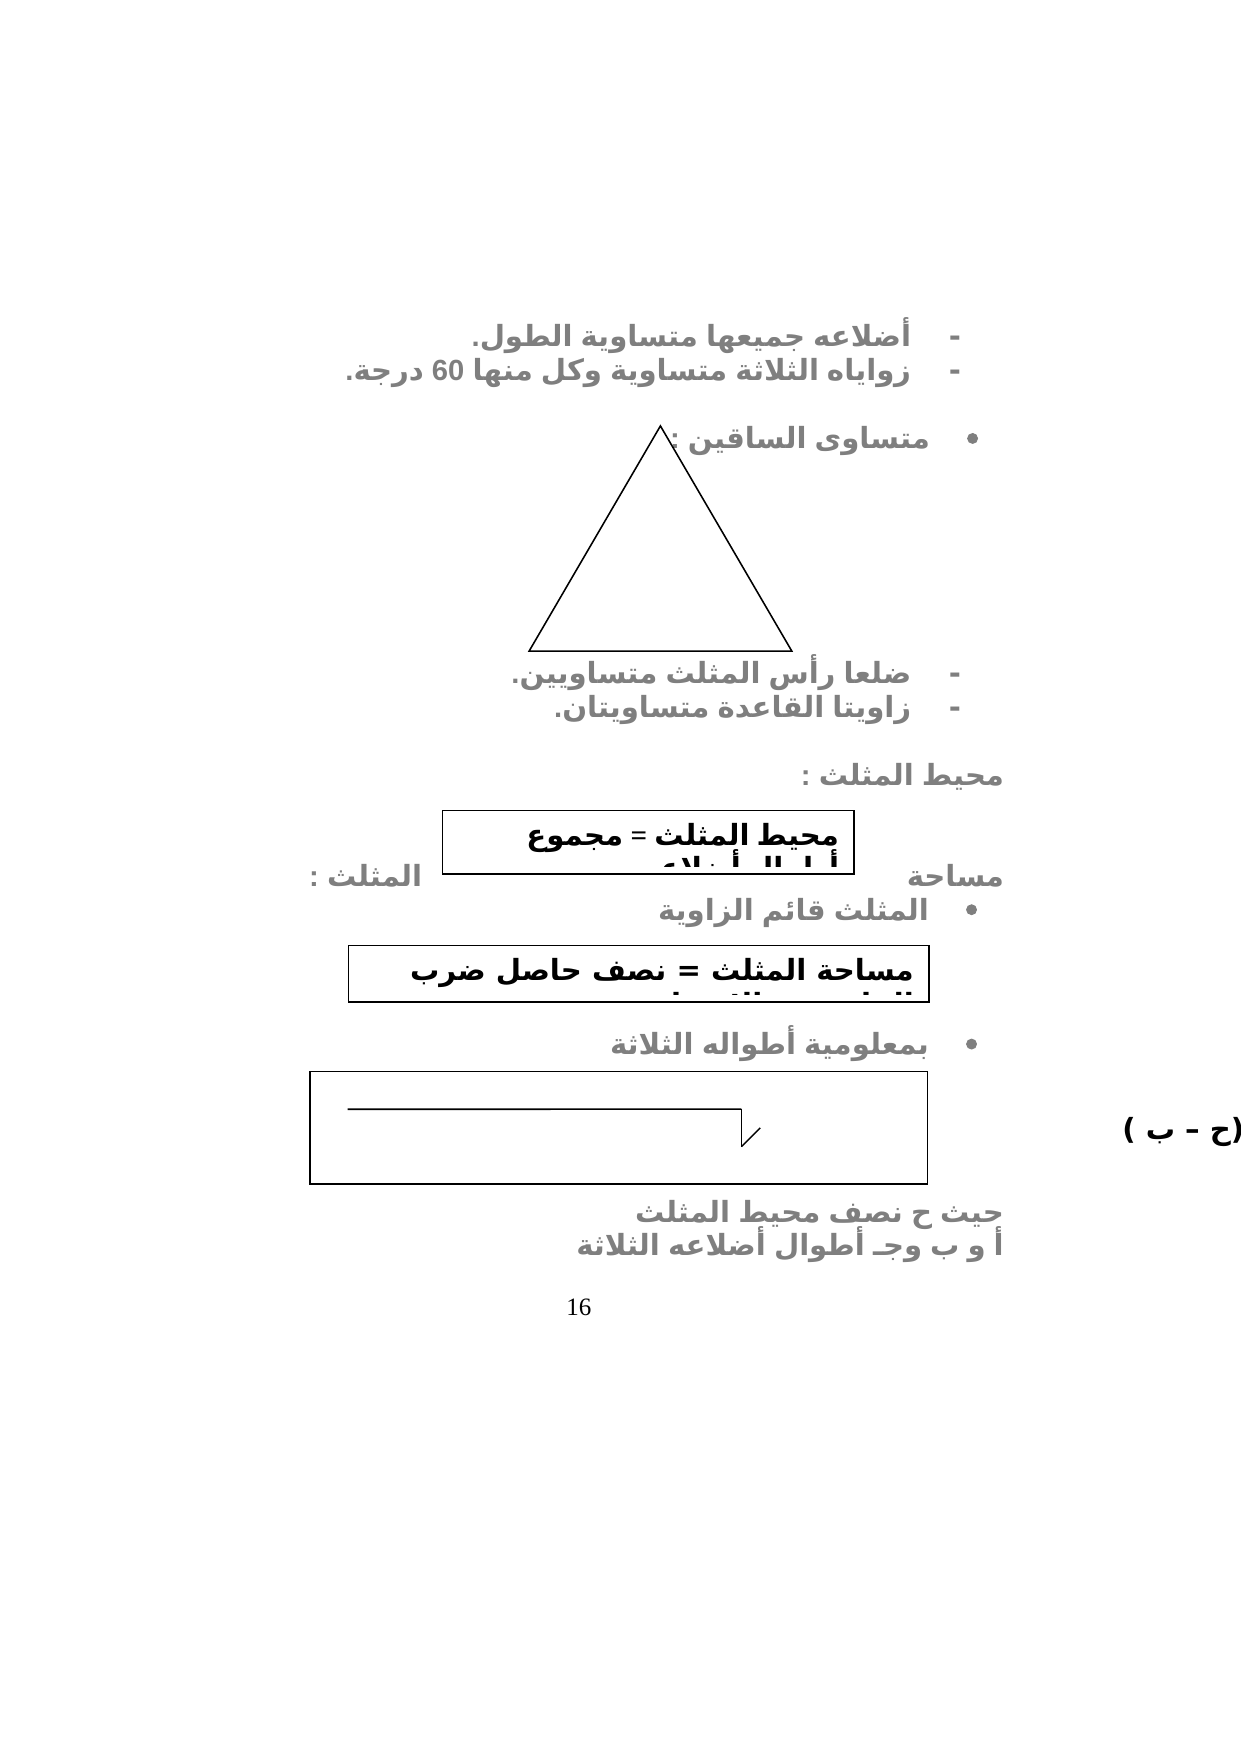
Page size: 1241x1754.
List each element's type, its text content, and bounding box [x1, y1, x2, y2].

list ضلعا رأس المثلث متساويين. [236, 656, 949, 691]
text حيث ح نصف محيط المثلث [236, 1195, 1004, 1228]
list زاويتا القاعدة متساويتان. [236, 691, 949, 725]
list بمعلومية أطواله الثلاثة [236, 1027, 966, 1061]
text مساحة المثلث : [236, 859, 1004, 892]
text محيط المثلث : [236, 758, 1004, 792]
list متساوى الساقين : [236, 421, 967, 455]
list أضلاعه جميعها متساوية الطول. [236, 319, 949, 353]
list المثلث قائم الزاوية [236, 892, 966, 926]
list زواياه الثلاثة متساوية وكل منها 60 درجة. [236, 353, 949, 388]
text أ و ب وجـ أطوال أضلاعه الثلاثة [236, 1228, 1004, 1262]
